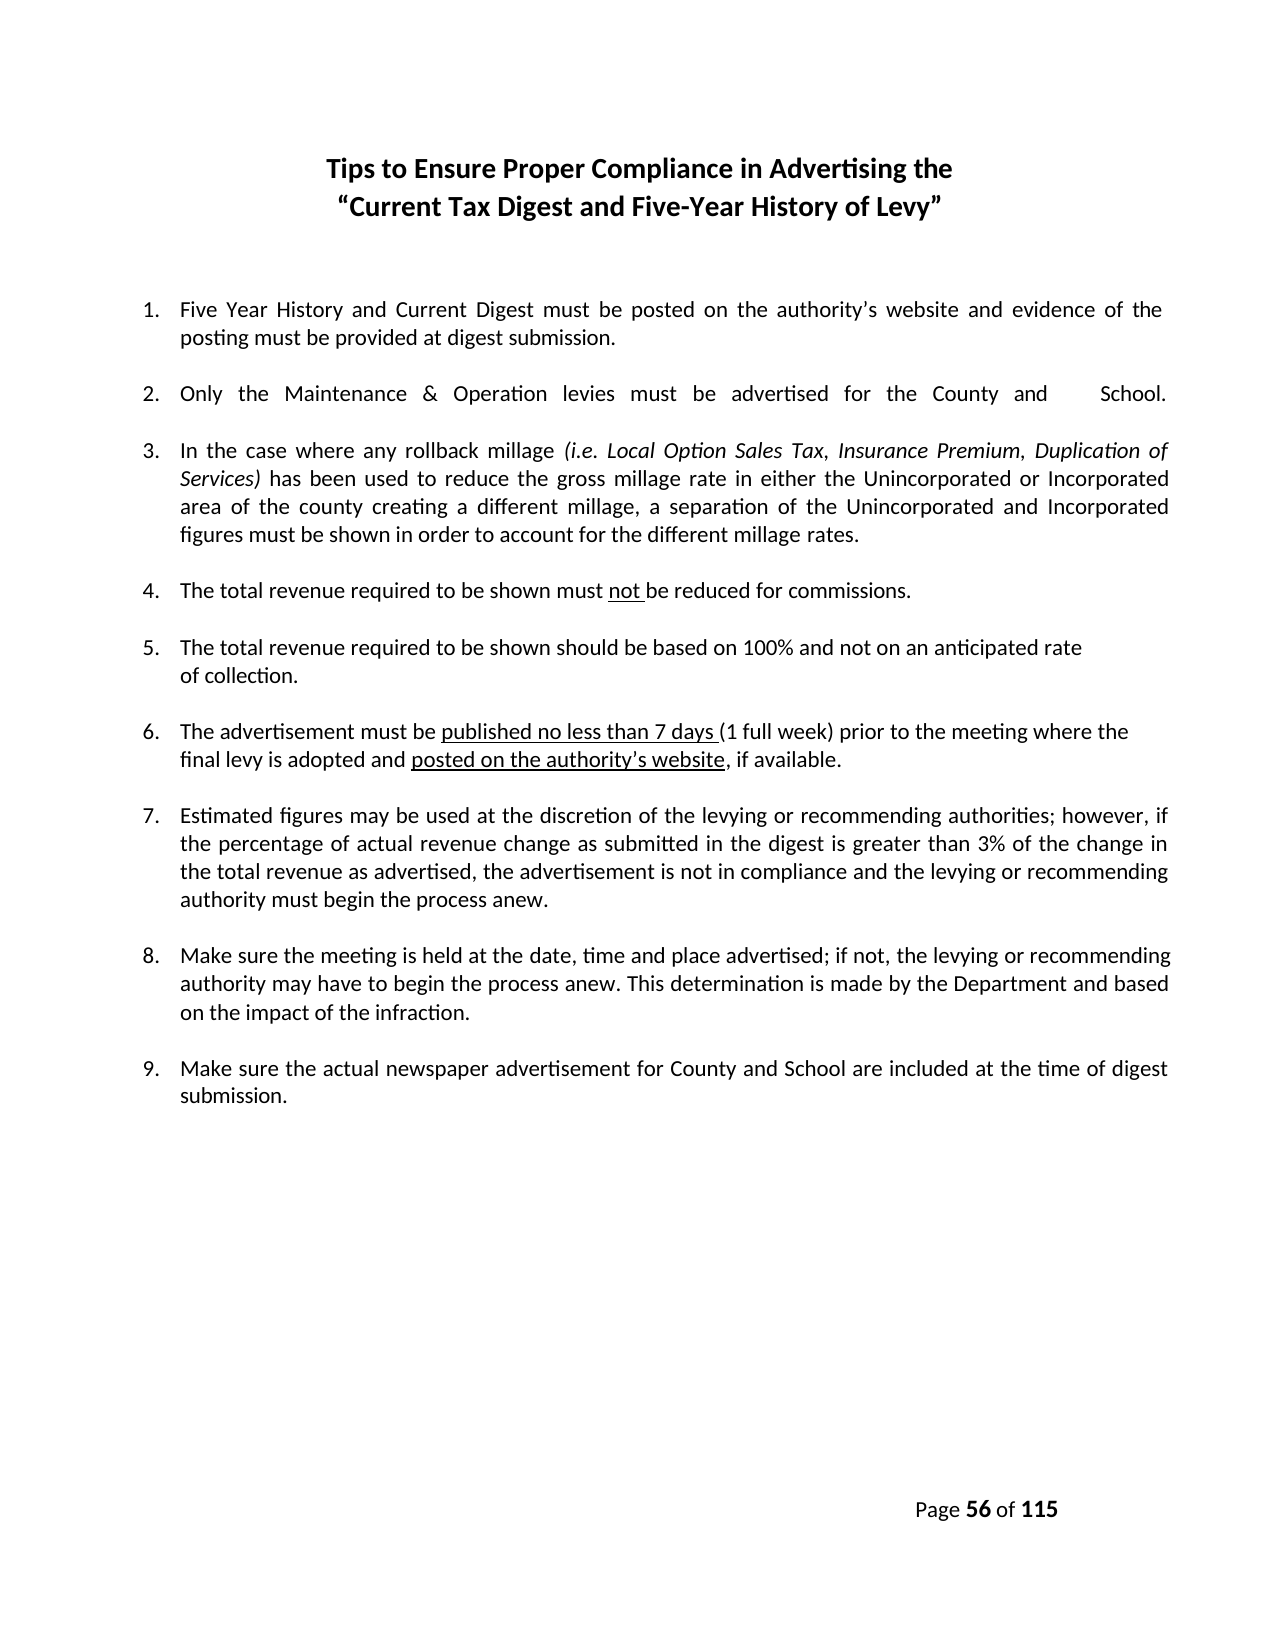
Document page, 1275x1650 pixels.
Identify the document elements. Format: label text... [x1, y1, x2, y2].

list In the case where any rollback millage (i.e. Local Option Sales Tax, Insurance Premium, Duplication of Services) has been used to reduce the gross millage rate in either the Unincorporated or Incorporated area of the county creating a different millage, a separation of the Unincorporated and Incorporated figures must be shown in order to account for the different millage rates. [142, 436, 1171, 548]
subtitle Tips to Ensure Proper Compliance in Advertising the [83, 150, 1196, 186]
list The total revenue required to be shown should be based on 100% and not on an anticipated rate of collection. [142, 633, 1106, 689]
subtitle “Current Tax Digest and Five-Year History of Levy” [83, 188, 1196, 223]
list Five Year History and Current Digest must be posted on the authority’s website and evidence of the [142, 295, 1196, 323]
text posting must be provided at digest submission. [180, 323, 1196, 351]
list The total revenue required to be shown must not be reduced for commissions. [142, 576, 1196, 604]
list The advertisement must be published no less than 7 days (1 full week) prior to the meeting where the final levy is adopted and posted on the authority’s website, if available. [142, 717, 1129, 773]
list Make sure the meeting is held at the date, time and place advertised; if not, the levying or recommending authority may have to begin the process anew. This determination is made by the Department and based on the impact of the infraction. [142, 942, 1171, 1026]
list Make sure the actual newspaper advertisement for County and School are included at the time of digest submission. [142, 1054, 1171, 1110]
list Only the Maintenance & Operation levies must be advertised for the County and School. [142, 379, 1196, 407]
list Estimated figures may be used at the discretion of the levying or recommending authorities; however, if the percentage of actual revenue change as submitted in the digest is greater than 3% of the change in the total revenue as advertised, the advertisement is not in compliance and the levying or recommending authority must begin the process anew. [142, 801, 1171, 913]
